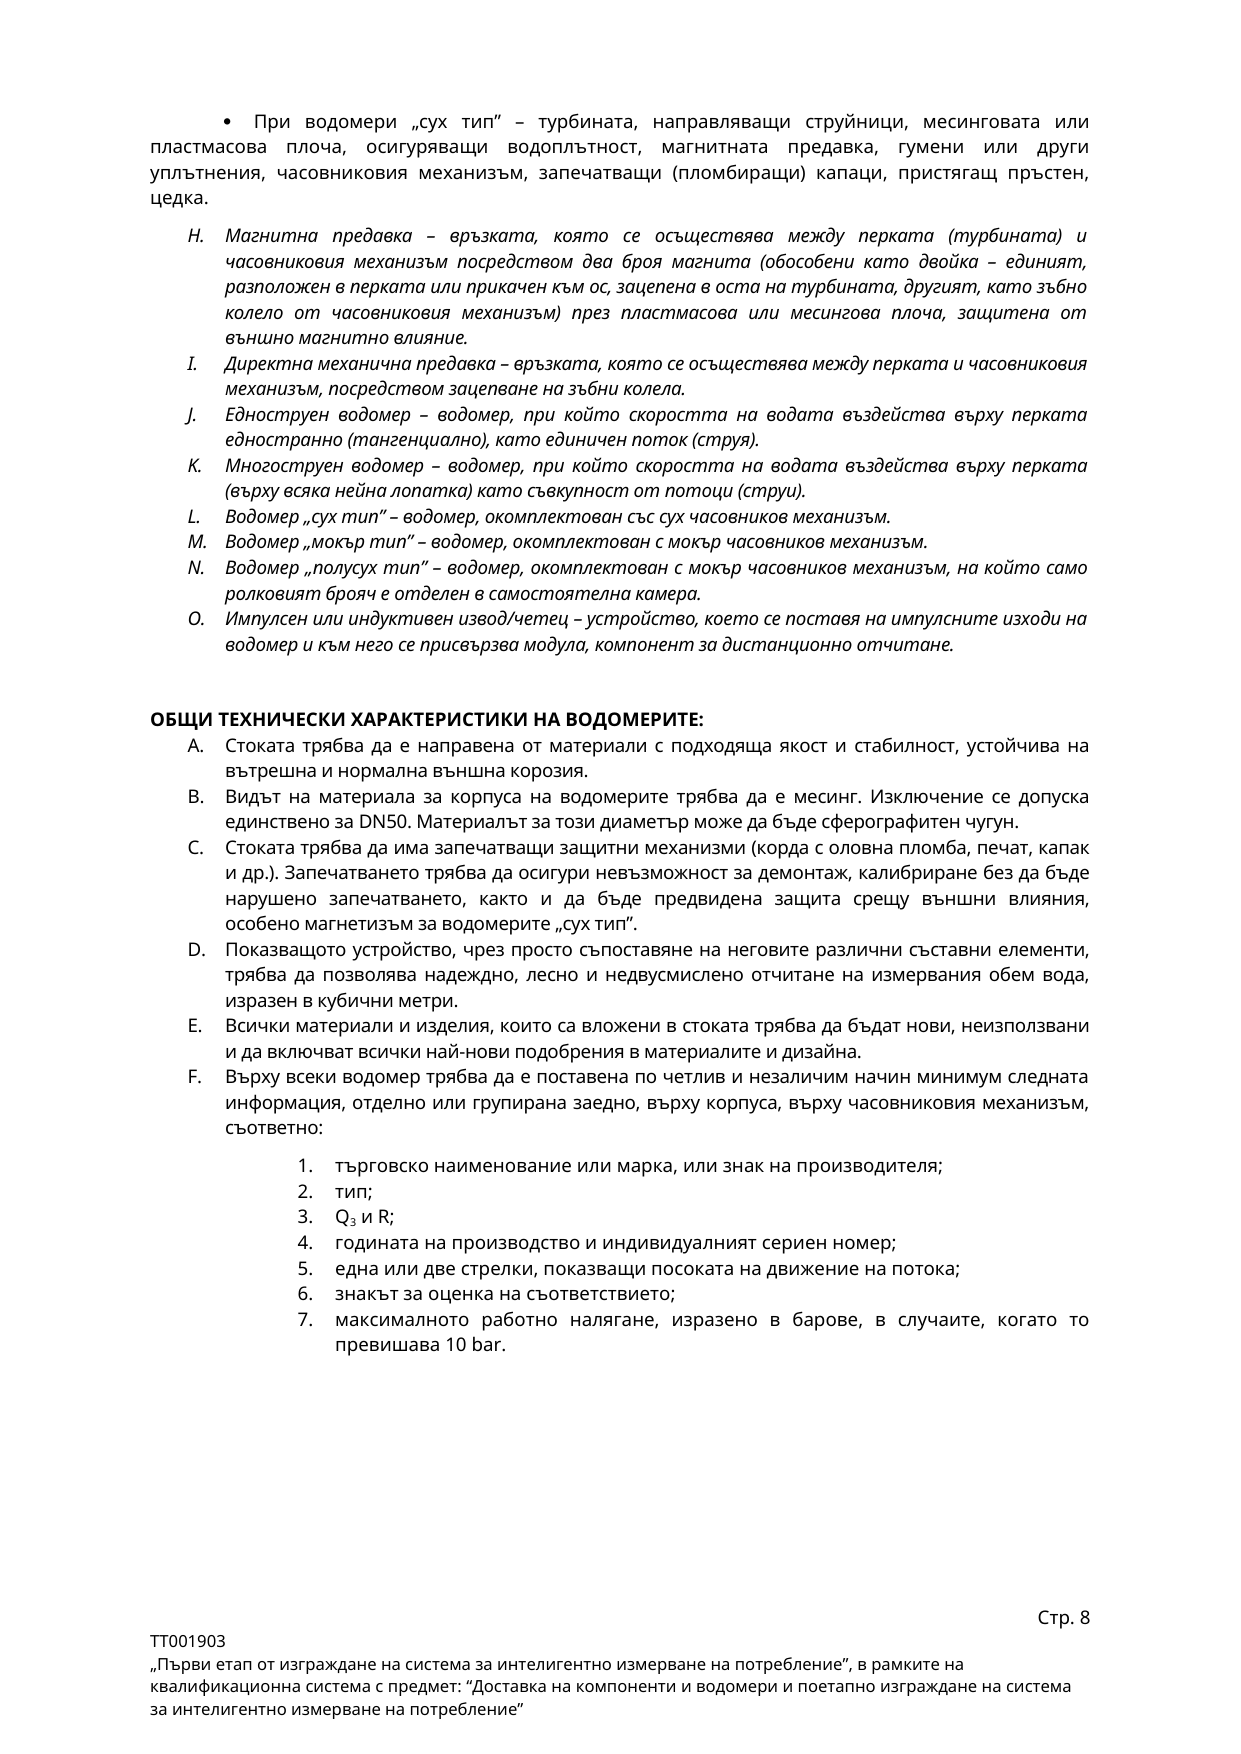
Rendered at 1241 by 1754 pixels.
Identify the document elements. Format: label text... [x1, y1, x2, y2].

list Върху всеки водомер трябва да е поставена по четлив и незаличим начин минимум следната информация, отделно или групирана заедно, върху корпуса, върху часовниковия механизъм, съответно: [187, 1064, 1090, 1140]
list тип; [297, 1178, 1090, 1204]
list Многоструен водомер – водомер, при който скоростта на водата въздейства върху перката (върху всяка нейна лопатка) като съвкупност от потоци (струи). [187, 452, 1090, 503]
list Директна механична предавка – връзката, която се осъществява между перката и часовниковия механизъм, посредством зацепване на зъбни колела. [187, 350, 1090, 401]
list Водомер „сух тип” – водомер, окомплектован със сух часовников механизъм. [187, 503, 1090, 529]
text ОБЩИ ТЕХНИЧЕСКИ ХАРАКТЕРИСТИКИ НА ВОДОМЕРИТЕ: [150, 706, 1090, 732]
list годината на производство и индивидуалният сериен номер; [297, 1229, 1090, 1255]
list Водомер „полусух тип” – водомер, окомплектован с мокър часовников механизъм, на който само ролковият брояч е отделен в самостоятелна камера. [187, 554, 1090, 605]
list Показващото устройство, чрез просто съпоставяне на неговите различни съставни елементи, трябва да позволява надеждно, лесно и недвусмислено отчитане на измервания обем вода, изразен в кубични метри. [187, 936, 1090, 1013]
list една или две стрелки, показващи посоката на движение на потока; [297, 1255, 1090, 1280]
list търговско наименование или марка, или знак на производителя; [297, 1153, 1090, 1178]
list максималното работно налягане, изразено в барове, в случаите, когато то превишава 10 bar. [297, 1306, 1090, 1357]
list Водомер „мокър тип” – водомер, окомплектован с мокър часовников механизъм. [187, 529, 1090, 554]
list Видът на материала за корпуса на водомерите трябва да е месинг. Изключение се допуска единствено за DN50. Материалът за този диаметър може да бъде сферографитен чугун. [187, 783, 1090, 834]
list Импулсен или индуктивен извод/четец – устройство, което се поставя на импулсните изходи на водомер и към него се присвързва модула, компонент за дистанционно отчитане. [187, 605, 1090, 656]
list знакът за оценка на съответствието; [297, 1280, 1090, 1306]
list При водомери „сух тип” – турбината, направляващи струйници, месинговата или пластмасова плоча, осигуряващи водоплътност, магнитната предавка, гумени или други уплътнения, часовниковия механизъм, запечатващи (пломбиращи) капаци, пристягащ пръстен, цедка. [150, 108, 1090, 210]
list Стоката трябва да е направена от материали с подходяща якост и стабилност, устойчива на вътрешна и нормална външна корозия. [187, 732, 1090, 783]
list Стоката трябва да има запечатващи защитни механизми (корда с оловна пломба, печат, капак и др.). Запечатването трябва да осигури невъзможност за демонтаж, калибриране без да бъде нарушено запечатването, както и да бъде предвидена защита срещу външни влияния, особено магнетизъм за водомерите „сух тип”. [187, 834, 1090, 936]
list Q3 и R; [297, 1204, 1090, 1229]
list Всички материали и изделия, които са вложени в стоката трябва да бъдат нови, неизползвани и да включват всички най-нови подобрения в материалите и дизайна. [187, 1013, 1090, 1064]
list Едноструен водомер – водомер, при който скоростта на водата въздейства върху перката едностранно (тангенциално), като единичен поток (струя). [187, 401, 1090, 452]
list Магнитна предавка – връзката, която се осъществява между перката (турбината) и часовниковия механизъм посредством два броя магнита (обособени като двойка – единият, разположен в перката или прикачен към ос, зацепена в оста на турбината, другият, като зъбно колело от часовниковия механизъм) през пластмасова или месингова плоча, защитена от външно магнитно влияние. [187, 222, 1090, 350]
